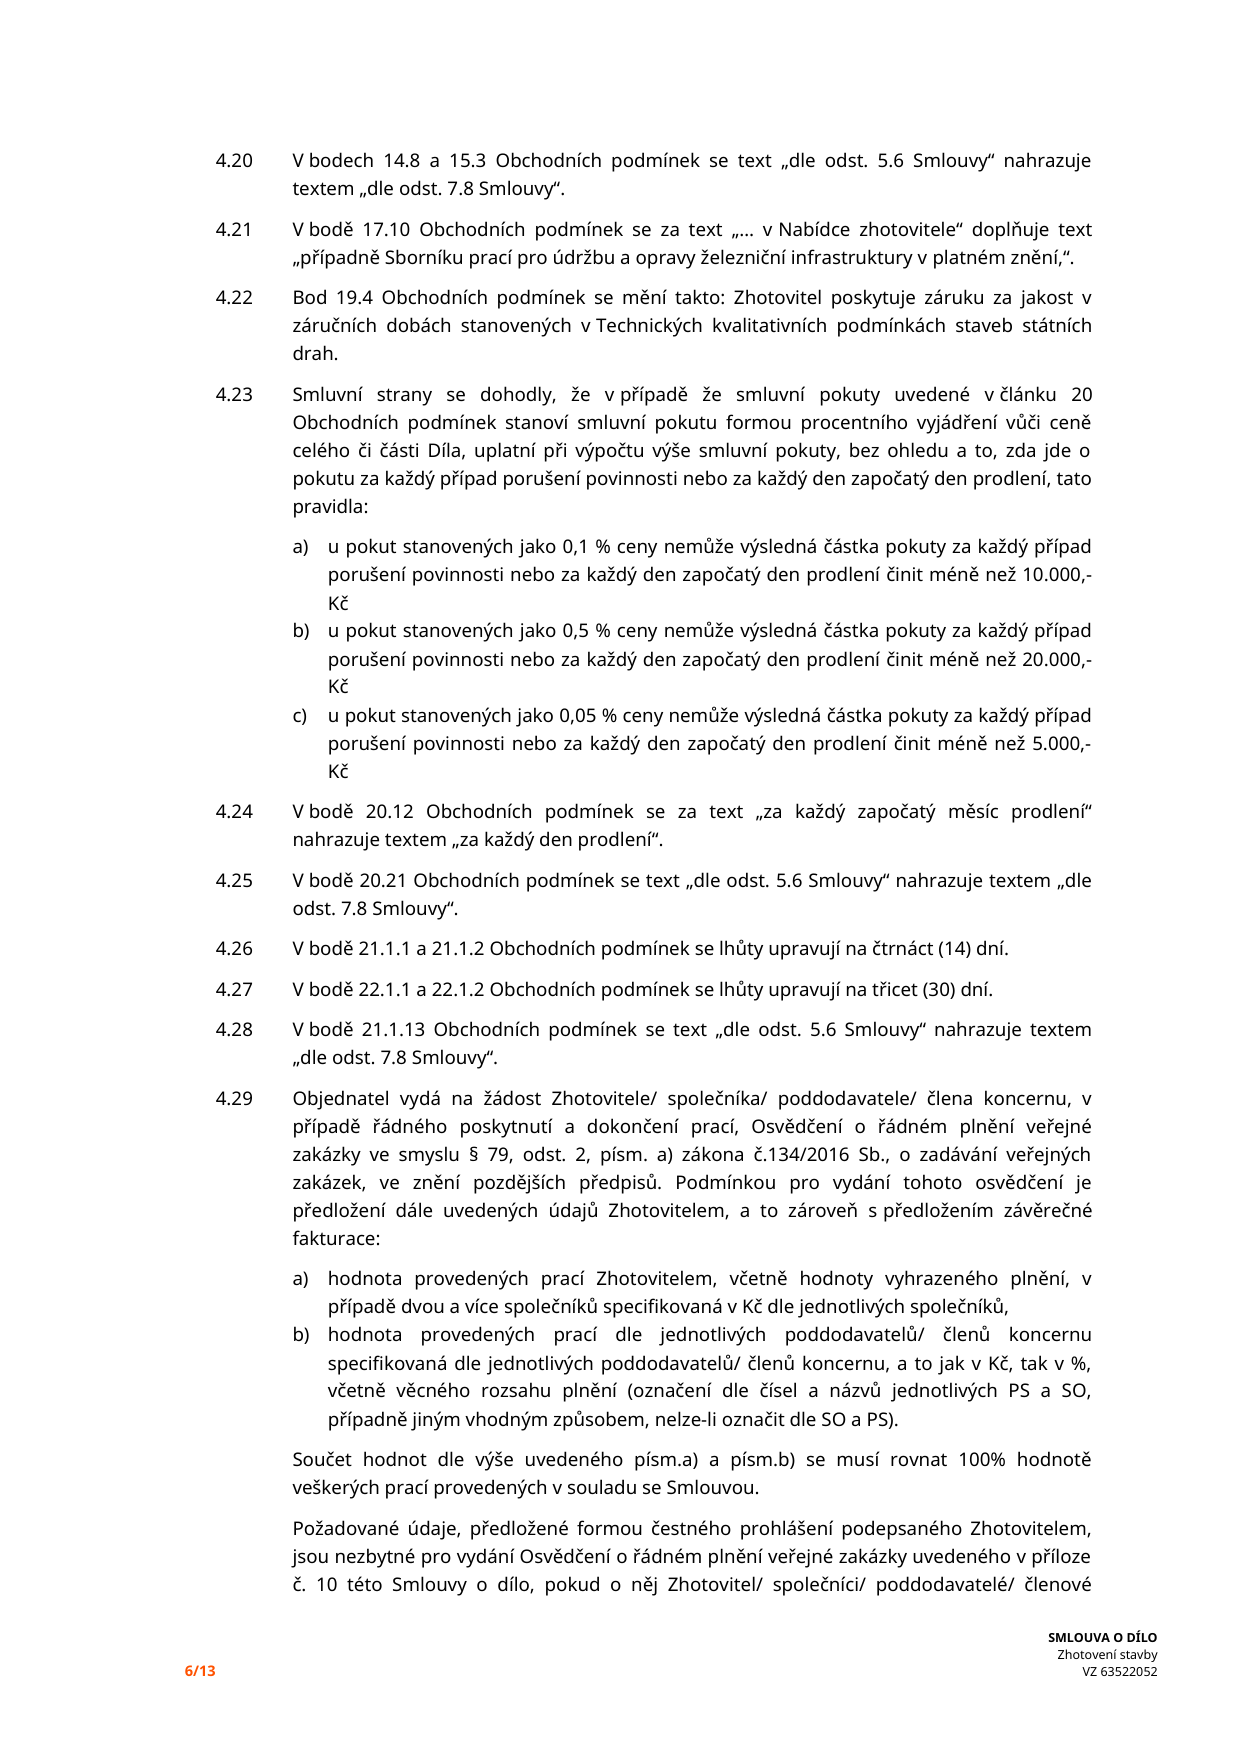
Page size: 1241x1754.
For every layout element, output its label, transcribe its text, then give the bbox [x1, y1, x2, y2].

text hodnota provedených prací dle jednotlivých poddodavatelů/ členů koncernu specifikovaná dle jednotlivých poddodavatelů/ členů koncernu, a to jak v Kč, tak v %, včetně věcného rozsahu plnění (označení dle čísel a názvů jednotlivých PS a SO, případně jiným vhodným způsobem, nelze-li označit dle SO a PS). [292, 1322, 1093, 1431]
text u pokut stanovených jako 0,5 % ceny nemůže výsledná částka pokuty za každý případ porušení povinnosti nebo za každý den započatý den prodlení činit méně než 20.000,- Kč [292, 618, 1093, 699]
text Smluvní strany se dohodly, že v případě že smluvní pokuty uvedené v článku 20 Obchodních podmínek stanoví smluvní pokutu formou procentního vyjádření vůči ceně celého či části Díla, uplatní při výpočtu výše smluvní pokuty, bez ohledu a to, zda jde o pokutu za každý případ porušení povinnosti nebo za každý den započatý den prodlení, tato pravidla: [216, 381, 1093, 519]
text Bod 19.4 Obchodních podmínek se mění takto: Zhotovitel poskytuje záruku za jakost v záručních dobách stanovených v Technických kvalitativních podmínkách staveb státních drah. [216, 284, 1093, 366]
text V bodě 21.1.1 a 21.1.2 Obchodních podmínek se lhůty upravují na čtrnáct (14) dní. [216, 936, 1093, 961]
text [292, 1515, 1093, 1596]
text u pokut stanovených jako 0,05 % ceny nemůže výsledná částka pokuty za každý případ porušení povinnosti nebo za každý den započatý den prodlení činit méně než 5.000,- Kč [292, 702, 1093, 783]
text V bodech 14.8 a 15.3 Obchodních podmínek se text „dle odst. 5.6 Smlouvy“ nahrazuje textem „dle odst. 7.8 Smlouvy“. [216, 147, 1093, 201]
text V bodě 20.12 Obchodních podmínek se za text „za každý započatý měsíc prodlení“ nahrazuje textem „za každý den prodlení“. [216, 798, 1093, 852]
text Součet hodnot dle výše uvedeného písm.a) a písm.b) se musí rovnat 100% hodnotě veškerých prací provedených v souladu se Smlouvou. [292, 1446, 1093, 1500]
list hodnota provedených prací Zhotovitelem, včetně hodnoty vyhrazeného plnění, v případě dvou a více společníků specifikovaná v Kč dle jednotlivých společníků, [292, 1266, 1093, 1319]
text V bodě 21.1.13 Obchodních podmínek se text „dle odst. 5.6 Smlouvy“ nahrazuje textem „dle odst. 7.8 Smlouvy“. [216, 1017, 1093, 1070]
text V bodě 22.1.1 a 22.1.2 Obchodních podmínek se lhůty upravují na třicet (30) dní. [216, 976, 1093, 1002]
text Objednatel vydá na žádost Zhotovitele/ společníka/ poddodavatele/ člena koncernu, v případě řádného poskytnutí a dokončení prací, Osvědčení o řádném plnění veřejné zakázky ve smyslu § 79, odst. 2, písm. a) zákona č.134/2016 Sb., o zadávání veřejných zakázek, ve znění pozdějších předpisů. Podmínkou pro vydání tohoto osvědčení je předložení dále uvedených údajů Zhotovitelem, a to zároveň s předložením závěrečné fakturace: [216, 1085, 1093, 1251]
list u pokut stanovených jako 0,1 % ceny nemůže výsledná částka pokuty za každý případ porušení povinnosti nebo za každý den započatý den prodlení činit méně než 10.000,- Kč [292, 534, 1093, 615]
text V bodě 17.10 Obchodních podmínek se za text „… v Nabídce zhotovitele“ doplňuje text „případně Sborníku prací pro údržbu a opravy železniční infrastruktury v platném znění,“. [216, 216, 1093, 269]
text V bodě 20.21 Obchodních podmínek se text „dle odst. 5.6 Smlouvy“ nahrazuje textem „dle odst. 7.8 Smlouvy“. [216, 867, 1093, 921]
